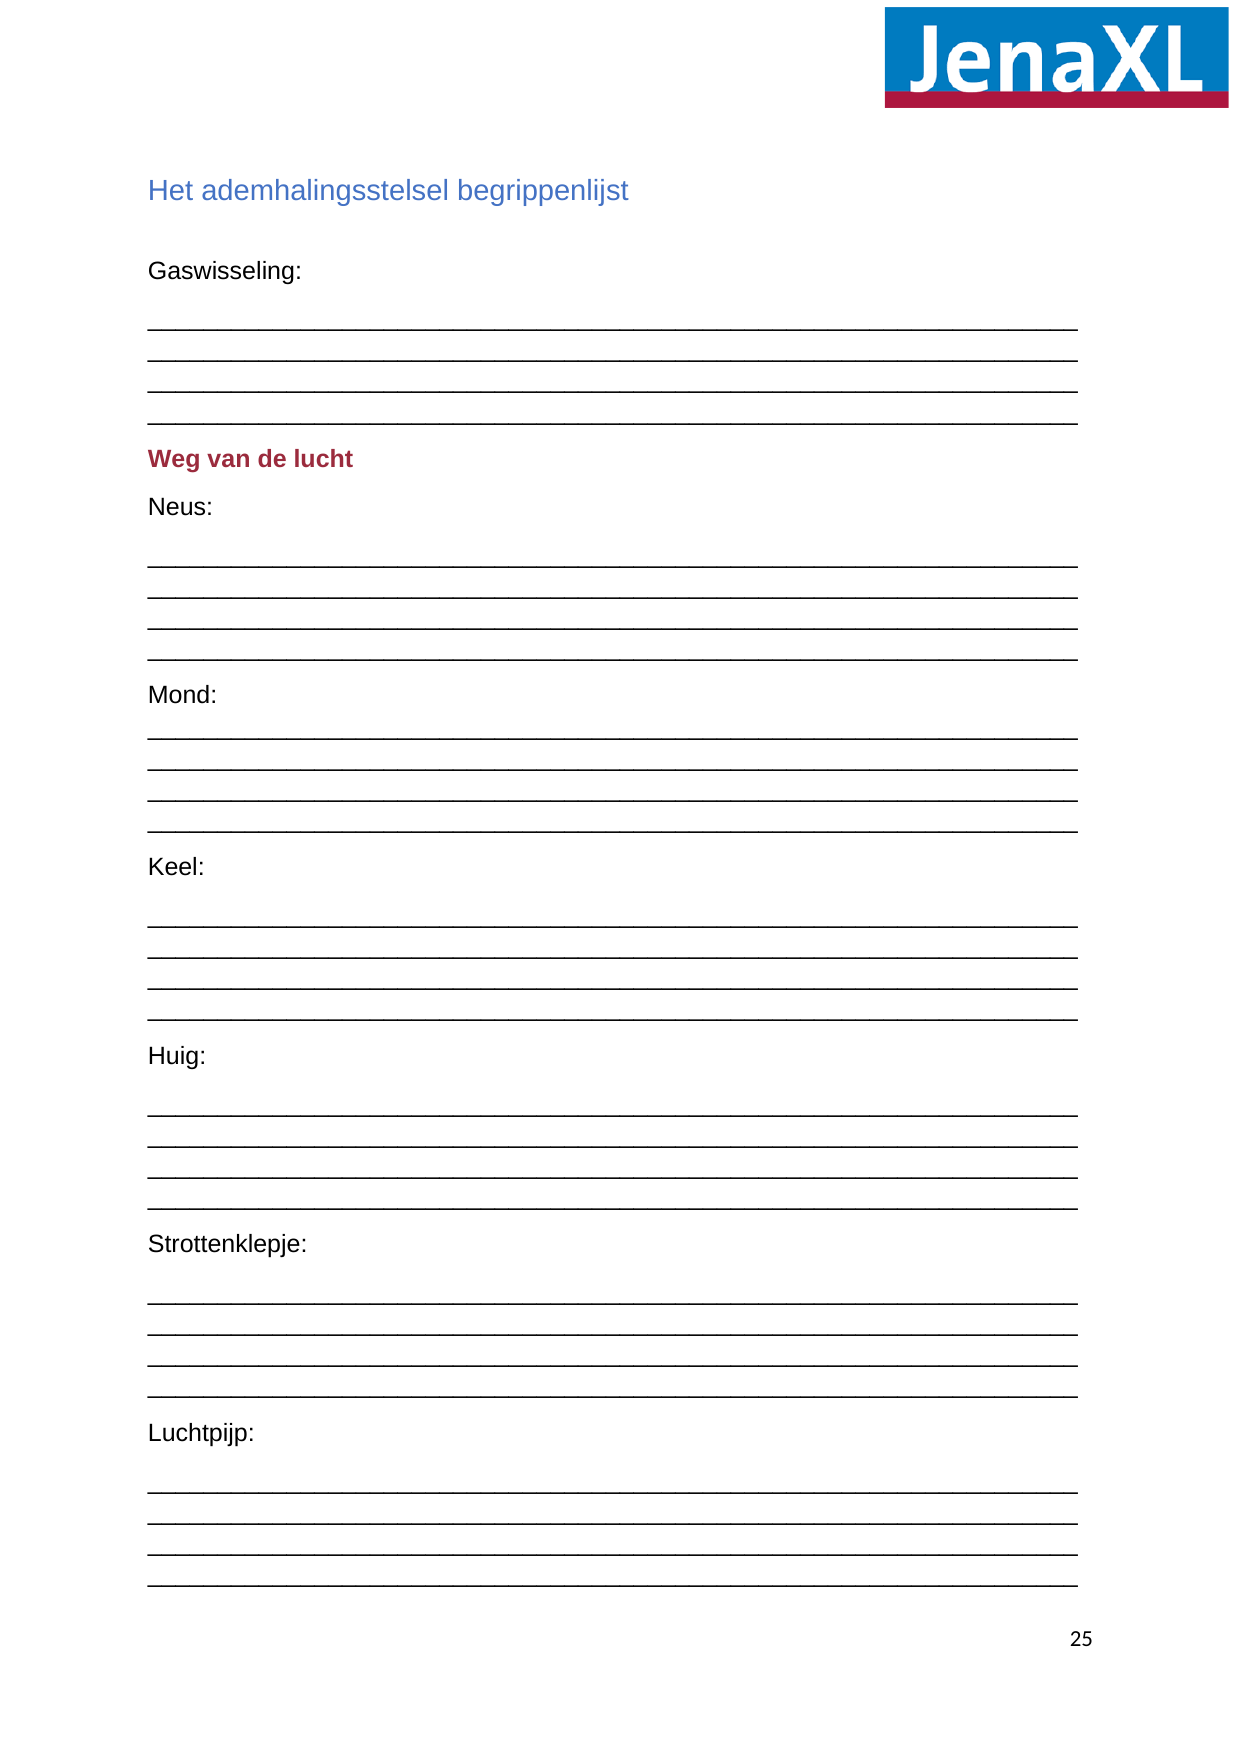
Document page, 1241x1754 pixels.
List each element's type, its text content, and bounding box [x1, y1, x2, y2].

text Strottenklepje: [148, 1229, 1093, 1258]
text Gaswisseling: [148, 256, 1093, 284]
text Huig: [148, 1041, 1093, 1069]
picture [884, 7, 1229, 108]
text Luchtpijp: [148, 1418, 1093, 1447]
text Keel: [148, 852, 1093, 881]
text Mond: ____________________________________________________________________________________________________________________________________________________________________________________________________________________________________________________________________________ [148, 680, 1093, 833]
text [148, 1466, 1093, 1587]
subtitle Het ademhalingsstelsel begrippenlijst [148, 173, 1093, 206]
text Weg van de lucht [148, 444, 1093, 473]
text Neus: [148, 492, 1093, 521]
